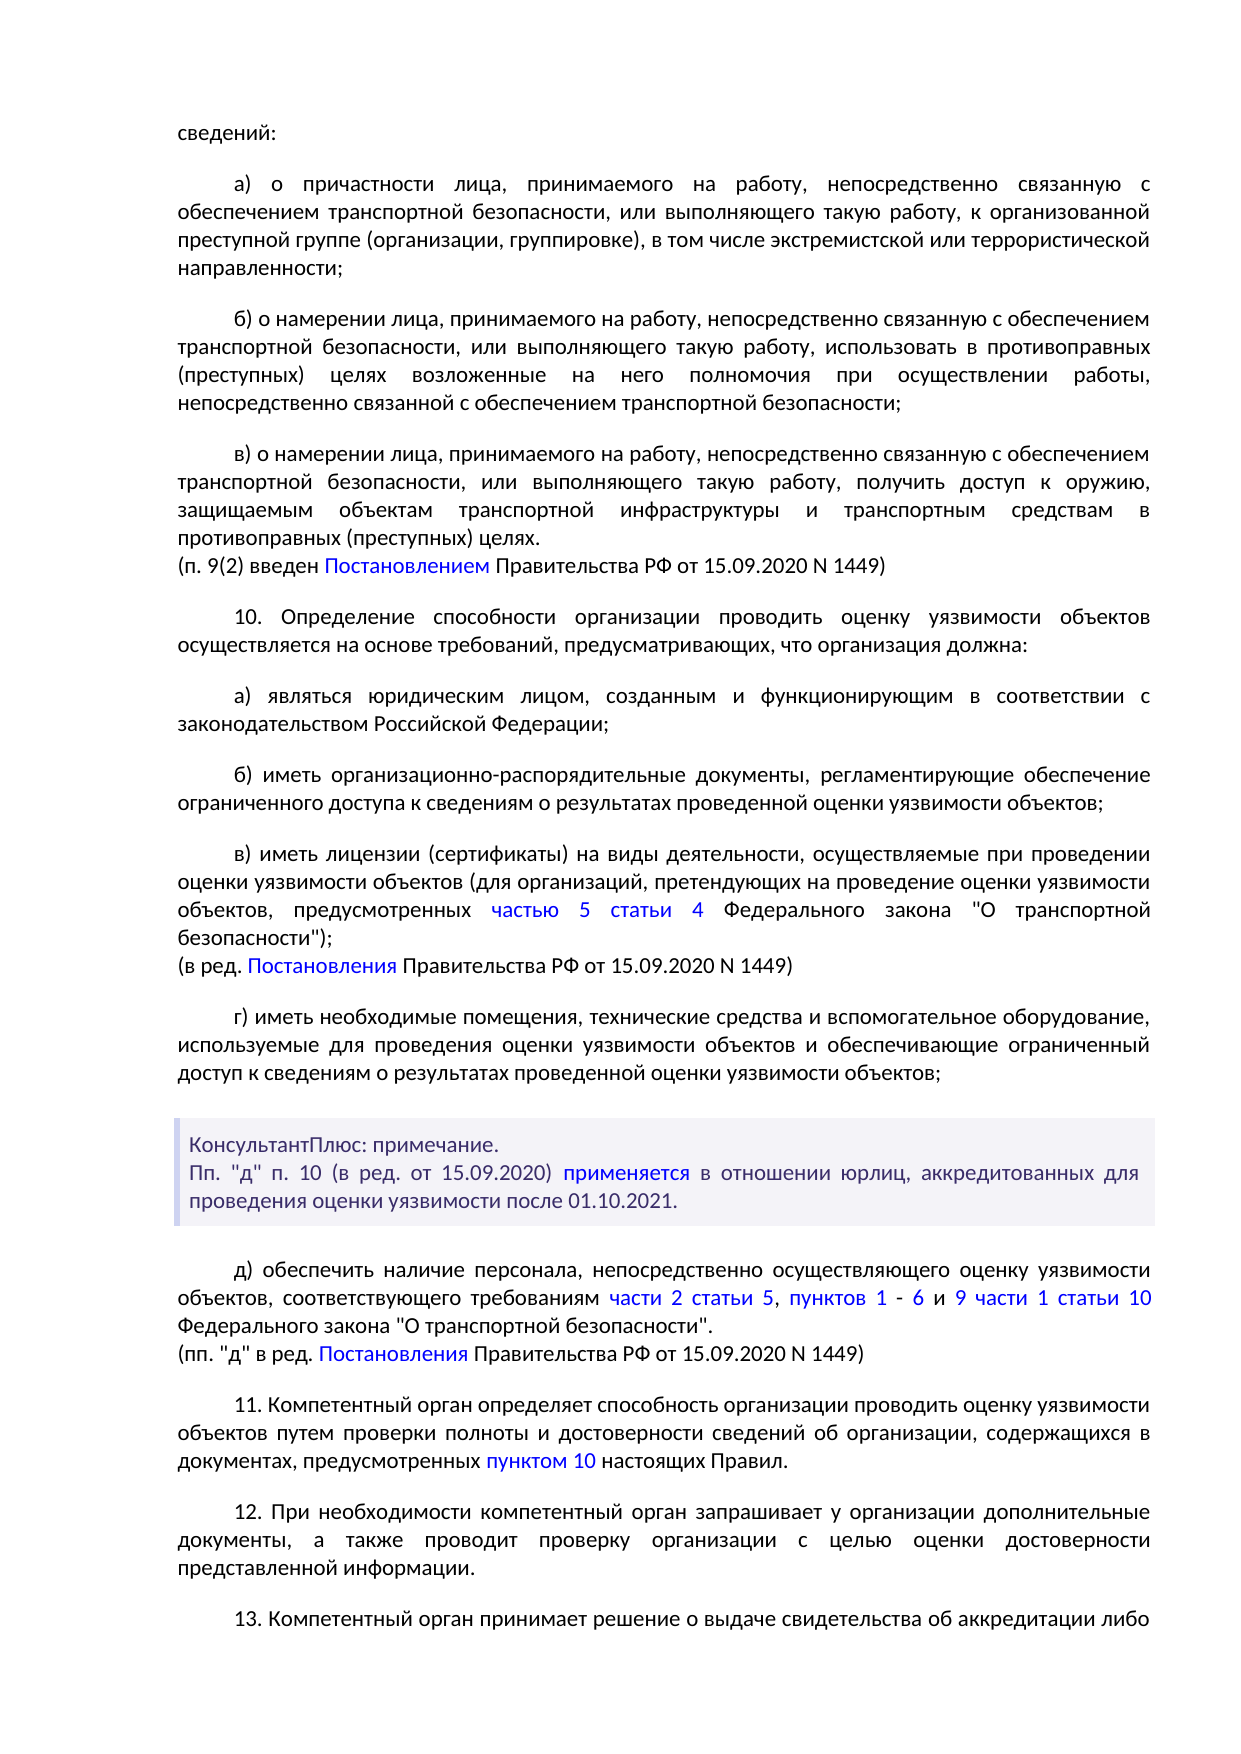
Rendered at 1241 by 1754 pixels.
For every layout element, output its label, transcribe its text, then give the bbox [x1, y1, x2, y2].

text в) о намерении лица, принимаемого на работу, непосредственно связанную с обеспечением транспортной безопасности, или выполняющего такую работу, получить доступ к оружию, защищаемым объектам транспортной инфраструктуры и транспортным средствам в противоправных (преступных) целях. [177, 439, 1152, 551]
text д) обеспечить наличие персонала, непосредственно осуществляющего оценку уязвимости объектов, соответствующего требованиям части 2 статьи 5, пунктов 1 - 6 и 9 части 1 статьи 10 Федерального закона "О транспортной безопасности". [177, 1255, 1152, 1339]
text в) иметь лицензии (сертификаты) на виды деятельности, осуществляемые при проведении оценки уязвимости объектов (для организаций, претендующих на проведение оценки уязвимости объектов, предусмотренных частью 5 статьи 4 Федерального закона "О транспортной безопасности"); [177, 839, 1152, 951]
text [177, 1604, 1152, 1632]
text а) о причастности лица, принимаемого на работу, непосредственно связанную с обеспечением транспортной безопасности, или выполняющего такую работу, к организованной преступной группе (организации, группировке), в том числе экстремистской или террористической направленности; [177, 169, 1152, 281]
text 11. Компетентный орган определяет способность организации проводить оценку уязвимости объектов путем проверки полноты и достоверности сведений об организации, содержащихся в документах, предусмотренных пунктом 10 настоящих Правил. [177, 1390, 1152, 1474]
text (в ред. Постановления Правительства РФ от 15.09.2020 N 1449) [177, 951, 1152, 979]
text 12. При необходимости компетентный орган запрашивает у организации дополнительные документы, а также проводит проверку организации с целью оценки достоверности представленной информации. [177, 1497, 1152, 1581]
text (пп. "д" в ред. Постановления Правительства РФ от 15.09.2020 N 1449) [177, 1339, 1152, 1367]
table_header КонсультантПлюс: примечание. Пп. "д" п. 10 (в ред. от 15.09.2020) применяется в отношении юрлиц, аккредитованных для проведения оценки уязвимости после 01.10.2021. [180, 1118, 1149, 1226]
text 10. Определение способности организации проводить оценку уязвимости объектов осуществляется на основе требований, предусматривающих, что организация должна: [177, 602, 1152, 658]
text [177, 118, 1152, 146]
text а) являться юридическим лицом, созданным и функционирующим в соответствии с законодательством Российской Федерации; [177, 681, 1152, 737]
text г) иметь необходимые помещения, технические средства и вспомогательное оборудование, используемые для проведения оценки уязвимости объектов и обеспечивающие ограниченный доступ к сведениям о результатах проведенной оценки уязвимости объектов; [177, 1002, 1152, 1086]
text (п. 9(2) введен Постановлением Правительства РФ от 15.09.2020 N 1449) [177, 551, 1152, 579]
text б) о намерении лица, принимаемого на работу, непосредственно связанную с обеспечением транспортной безопасности, или выполняющего такую работу, использовать в противоправных (преступных) целях возложенные на него полномочия при осуществлении работы, непосредственно связанной с обеспечением транспортной безопасности; [177, 304, 1152, 416]
text б) иметь организационно-распорядительные документы, регламентирующие обеспечение ограниченного доступа к сведениям о результатах проведенной оценки уязвимости объектов; [177, 760, 1152, 816]
